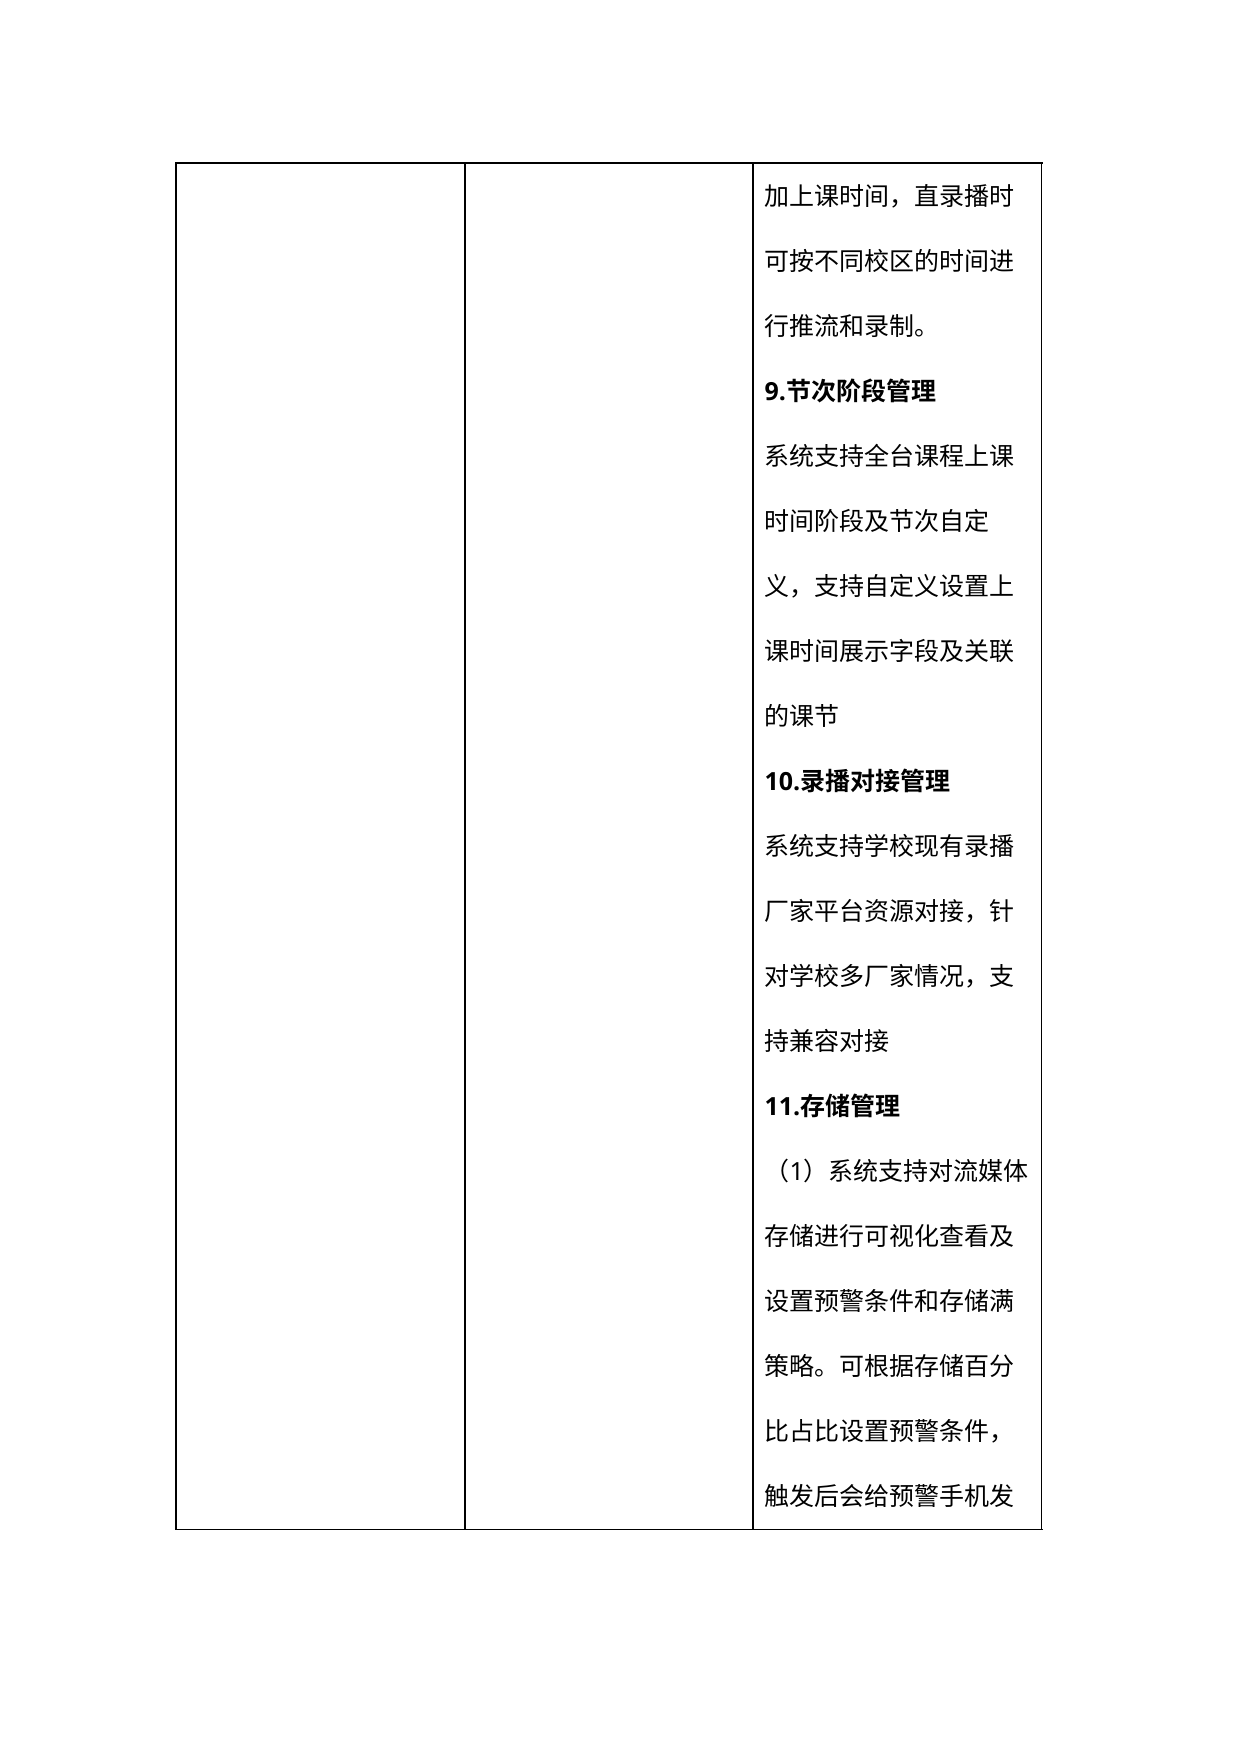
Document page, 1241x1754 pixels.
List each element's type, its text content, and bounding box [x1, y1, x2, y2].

table_cell 2 [177, 164, 464, 1528]
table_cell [754, 164, 1041, 1528]
table_cell [466, 164, 752, 1528]
